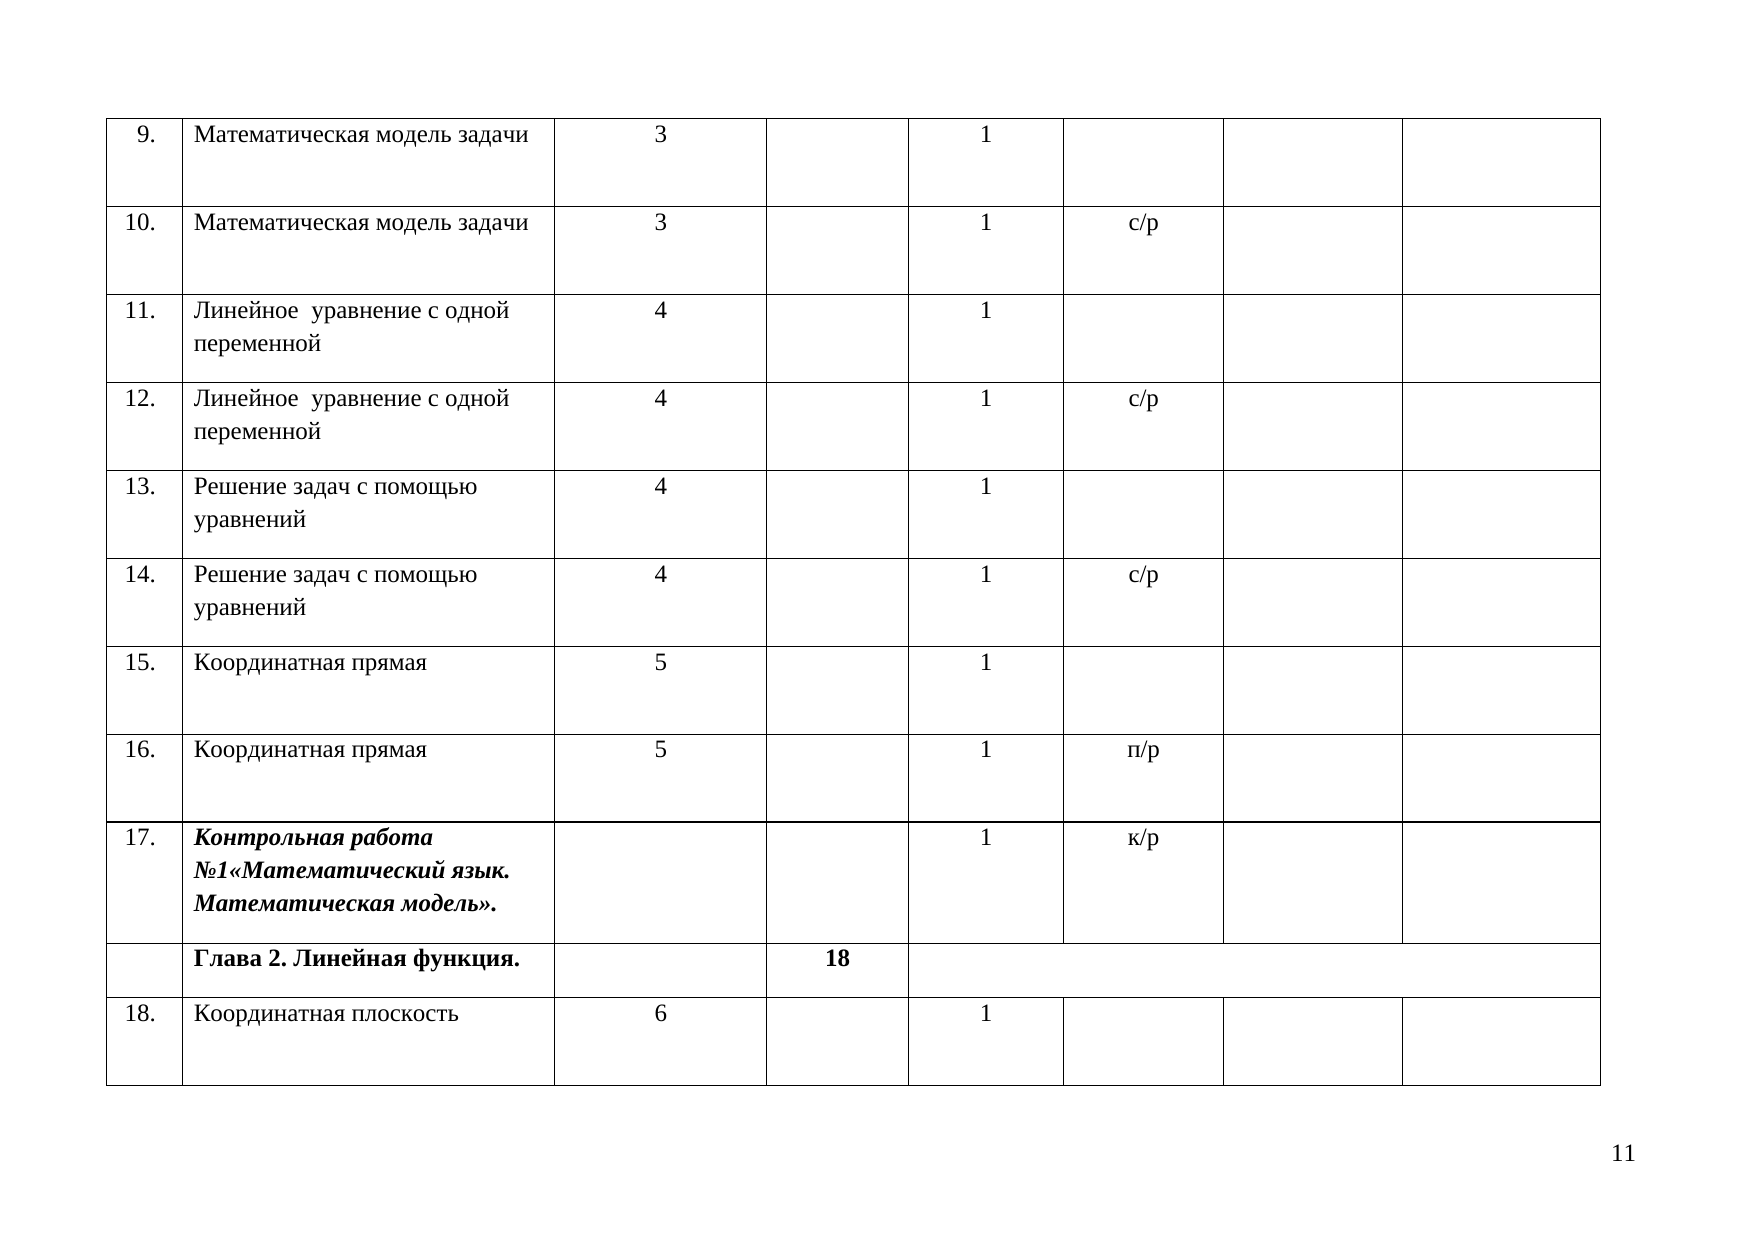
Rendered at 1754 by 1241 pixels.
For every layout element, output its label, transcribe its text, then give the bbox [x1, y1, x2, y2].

table_cell 4 [555, 383, 766, 470]
table_cell Глава 2. Линейная функция. [183, 944, 554, 997]
table_cell [1403, 119, 1600, 206]
table_cell [767, 119, 908, 206]
table_cell 15 [107, 207, 182, 294]
table_cell [1224, 647, 1402, 733]
table_cell 27 [107, 998, 182, 1085]
table_cell [1403, 207, 1600, 294]
table_cell [1064, 119, 1223, 206]
table_cell [1224, 119, 1402, 206]
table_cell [183, 119, 554, 206]
table_cell [767, 471, 908, 558]
table_cell [1064, 647, 1223, 733]
table_cell [1403, 383, 1600, 470]
table_cell 16 [107, 295, 182, 382]
table_cell 21 [107, 559, 182, 646]
table_cell [1224, 383, 1402, 470]
table_cell Математическая модель задачи [183, 207, 554, 294]
table_cell [767, 647, 908, 733]
table_cell [1403, 295, 1600, 382]
table_cell [1224, 823, 1402, 942]
table_cell с/р [1064, 559, 1223, 646]
table_cell с/р [1064, 383, 1223, 470]
table_cell [1403, 998, 1600, 1085]
table_cell [1403, 647, 1600, 733]
table_cell 19 [107, 471, 182, 558]
table_cell 18 [107, 383, 182, 470]
table_cell [1403, 471, 1600, 558]
table_cell Решение задач с помощью уравнений [183, 471, 554, 558]
table_cell [1064, 295, 1223, 382]
table_cell к/р [1064, 823, 1223, 942]
table_cell с/р [1064, 207, 1223, 294]
table_cell [767, 735, 908, 821]
table_cell [1224, 998, 1402, 1085]
table_cell [555, 944, 766, 997]
table_cell Координатная прямая [183, 735, 554, 821]
table_cell Линейное уравнение с одной переменной [183, 295, 554, 382]
table_cell [1224, 471, 1402, 558]
table_cell 6 [555, 998, 766, 1085]
table_cell 24 [107, 735, 182, 821]
table_cell 18 [767, 944, 908, 997]
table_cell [183, 998, 554, 1085]
table_cell [767, 823, 908, 942]
table_cell [1224, 295, 1402, 382]
table_cell 4 [555, 295, 766, 382]
table_cell 1 [909, 998, 1063, 1085]
table_cell [909, 944, 1600, 997]
table_cell [767, 207, 908, 294]
table_cell п/р [1064, 735, 1223, 821]
table_cell 1 [909, 559, 1063, 646]
table_cell 3 [555, 207, 766, 294]
table_cell [1224, 735, 1402, 821]
table_cell 1 [909, 119, 1063, 206]
table_cell Решение задач с помощью уравнений [183, 559, 554, 646]
table_cell 3 [555, 119, 766, 206]
table_cell Контрольная работа №1«Математический язык. Математическая модель». [183, 823, 554, 942]
table_cell 5 [555, 735, 766, 821]
table_cell [1403, 823, 1600, 942]
table_cell [1224, 207, 1402, 294]
table_cell [1064, 471, 1223, 558]
table_cell 5 [555, 647, 766, 733]
table_cell [767, 295, 908, 382]
table_cell [767, 998, 908, 1085]
table_cell 25 [107, 823, 182, 942]
table_cell 4 [555, 471, 766, 558]
table_cell 22 [107, 647, 182, 733]
table_cell [1064, 998, 1223, 1085]
table_cell [1224, 559, 1402, 646]
table_cell [107, 944, 182, 997]
table_cell [767, 559, 908, 646]
table_cell Линейное уравнение с одной переменной [183, 383, 554, 470]
table_cell 1 [909, 207, 1063, 294]
table_cell [1403, 559, 1600, 646]
table_cell 1 [909, 823, 1063, 942]
table_cell 1 [909, 471, 1063, 558]
table_cell 13 [107, 119, 182, 206]
table_cell [555, 823, 766, 942]
table_cell Координатная прямая [183, 647, 554, 733]
table_cell 1 [909, 383, 1063, 470]
table_cell 1 [909, 647, 1063, 733]
table_cell 1 [909, 735, 1063, 821]
table_cell 4 [555, 559, 766, 646]
table_cell [767, 383, 908, 470]
table_cell 1 [909, 295, 1063, 382]
table_cell [1403, 735, 1600, 821]
